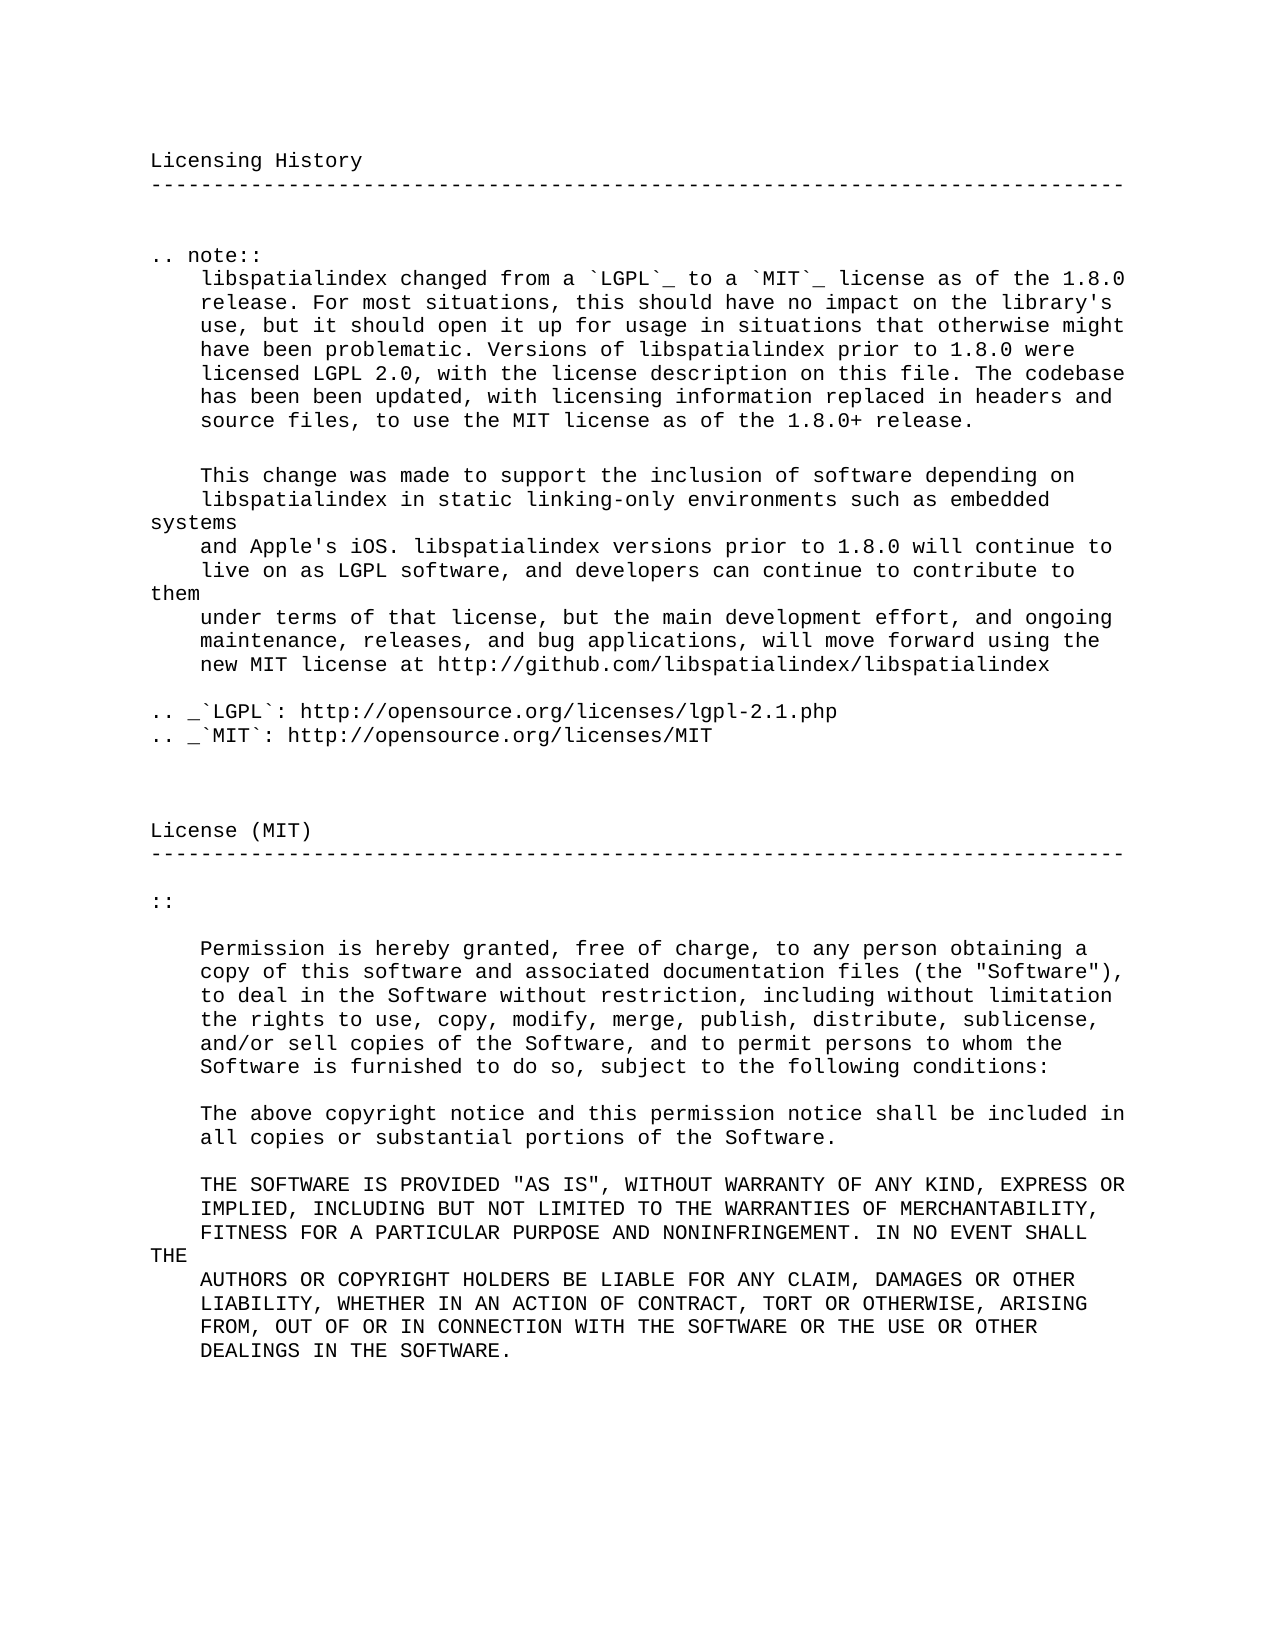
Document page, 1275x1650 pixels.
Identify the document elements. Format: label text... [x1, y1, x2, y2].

text ------------------------------------------------------------------------------ [150, 843, 1125, 867]
text libspatialindex changed from a `LGPL`_ to a `MIT`_ license as of the 1.8.0 [150, 268, 1125, 292]
text The above copyright notice and this permission notice shall be included in [150, 1103, 1125, 1127]
text has been been updated, with licensing information replaced in headers and [150, 386, 1125, 410]
text new MIT license at http://github.com/libspatialindex/libspatialindex [150, 654, 1125, 678]
text and/or sell copies of the Software, and to permit persons to whom the [150, 1032, 1125, 1056]
text .. _`MIT`: http://opensource.org/licenses/MIT [150, 725, 1125, 749]
text under terms of that license, but the main development effort, and ongoing [150, 607, 1125, 631]
text DEALINGS IN THE SOFTWARE. [150, 1340, 1125, 1363]
text LIABILITY, WHETHER IN AN ACTION OF CONTRACT, TORT OR OTHERWISE, ARISING [150, 1293, 1125, 1316]
text have been problematic. Versions of libspatialindex prior to 1.8.0 were [150, 339, 1125, 363]
text libspatialindex in static linking-only environments such as embedded systems [150, 489, 1125, 536]
text License (MIT) [150, 820, 1125, 843]
text live on as LGPL software, and developers can continue to contribute to them [150, 559, 1125, 607]
text Permission is hereby granted, free of charge, to any person obtaining a [150, 938, 1125, 962]
text source files, to use the MIT license as of the 1.8.0+ release. [150, 410, 1125, 434]
text use, but it should open it up for usage in situations that otherwise might [150, 316, 1125, 339]
text to deal in the Software without restriction, including without limitation [150, 985, 1125, 1009]
text IMPLIED, INCLUDING BUT NOT LIMITED TO THE WARRANTIES OF MERCHANTABILITY, [150, 1198, 1125, 1222]
text release. For most situations, this should have no impact on the library's [150, 292, 1125, 316]
text the rights to use, copy, modify, merge, publish, distribute, sublicense, [150, 1009, 1125, 1032]
text FITNESS FOR A PARTICULAR PURPOSE AND NONINFRINGEMENT. IN NO EVENT SHALL THE [150, 1222, 1125, 1269]
text THE SOFTWARE IS PROVIDED "AS IS", WITHOUT WARRANTY OF ANY KIND, EXPRESS OR [150, 1174, 1125, 1198]
text :: [150, 891, 1125, 914]
text and Apple's iOS. libspatialindex versions prior to 1.8.0 will continue to [150, 536, 1125, 559]
text .. note:: [150, 244, 1125, 268]
text maintenance, releases, and bug applications, will move forward using the [150, 631, 1125, 654]
text .. _`LGPL`: http://opensource.org/licenses/lgpl-2.1.php [150, 701, 1125, 725]
text FROM, OUT OF OR IN CONNECTION WITH THE SOFTWARE OR THE USE OR OTHER [150, 1316, 1125, 1340]
text copy of this software and associated documentation files (the "Software"), [150, 962, 1125, 985]
text AUTHORS OR COPYRIGHT HOLDERS BE LIABLE FOR ANY CLAIM, DAMAGES OR OTHER [150, 1269, 1125, 1293]
text ------------------------------------------------------------------------------ [150, 174, 1125, 197]
text This change was made to support the inclusion of software depending on [150, 465, 1125, 489]
text all copies or substantial portions of the Software. [150, 1127, 1125, 1151]
text Software is furnished to do so, subject to the following conditions: [150, 1056, 1125, 1080]
text Licensing History [150, 150, 1125, 174]
text licensed LGPL 2.0, with the license description on this file. The codebase [150, 363, 1125, 386]
